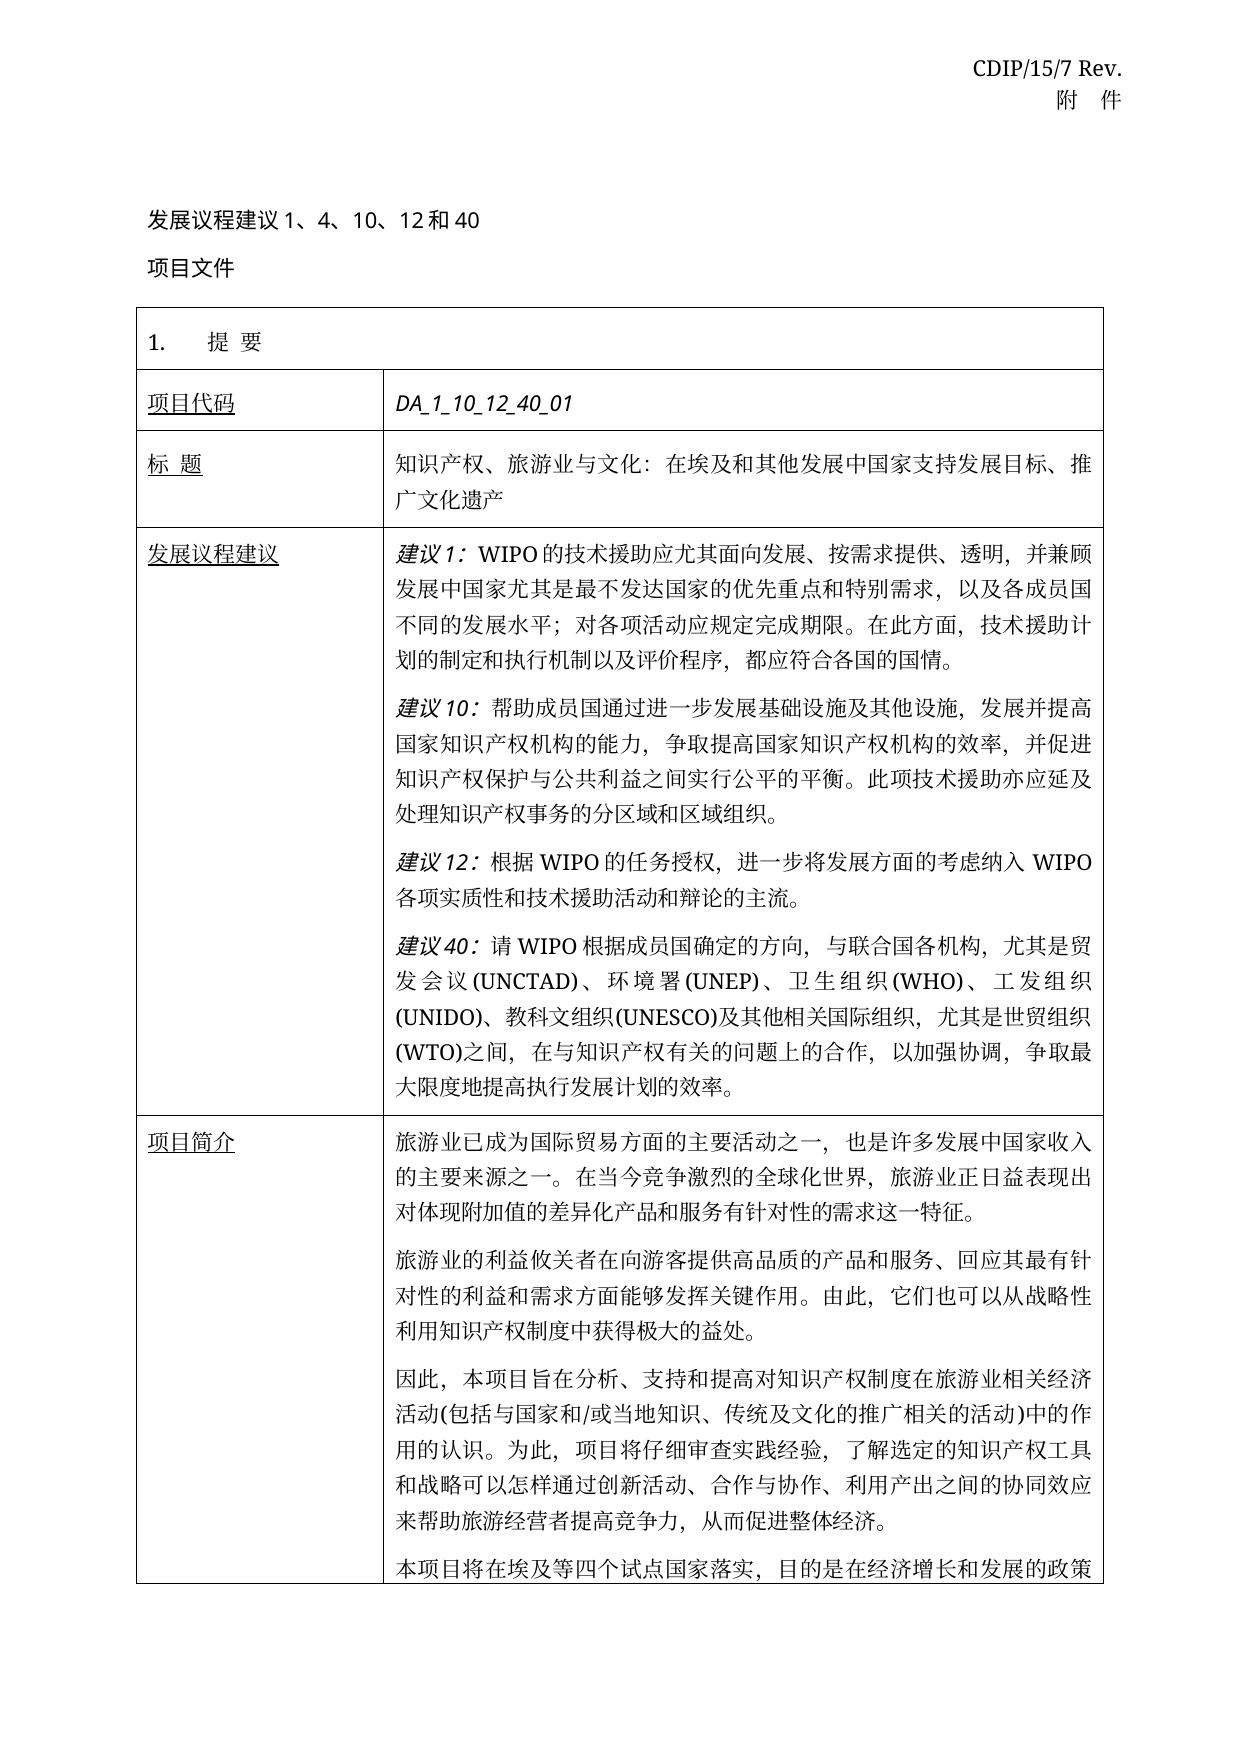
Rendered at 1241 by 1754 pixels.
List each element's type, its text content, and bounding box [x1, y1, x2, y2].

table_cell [384, 1116, 1103, 1583]
table_cell 标 题 [137, 431, 383, 527]
text 项目文件 [148, 247, 1122, 282]
table_cell 知识产权、旅游业与文化：在埃及和其他发展中国家支持发展目标、推广文化遗产 [384, 431, 1103, 527]
table_header 1. 提 要 [137, 308, 1103, 369]
text 发展议程建议1、4、10、12和40 [148, 199, 1122, 234]
table_cell 建议1：WIPO的技术援助应尤其面向发展、按需求提供、透明，并兼顾发展中国家尤其是最不发达国家的优先重点和特别需求，以及各成员国不同的发展水平；对各项活动应规定完成期限。在此方面，技术援助计划的制定和执行机制以及评价程序，都应符合各国的国情。 建议10：帮助成员国通过进一步发展基础设施及其他设施，发展并提高国家知识产权机构的能力，争取提高国家知识产权机构的效率，并促进知识产权保护与公共利益之间实行公平的平衡。此项技术援助亦应延及处理知识产权事务的分区域和区域组织。 建议12：根据WIPO的任务授权，进一步将发展方面的考虑纳入WIPO各项实质性和技术援助活动和辩论的主流。 建议40：请WIPO根据成员国确定的方向，与联合国各机构，尤其是贸发会议(UNCTAD)、环境署(UNEP)、卫生组织(WHO)、工发组织(UNIDO)、教科文组织(UNESCO)及其他相关国际组织，尤其是世贸组织(WTO)之间，在与知识产权有关的问题上的合作，以加强协调，争取最大限度地提高执行发展计划的效率。 [384, 528, 1103, 1114]
table_cell 项目代码 [137, 370, 383, 430]
table_cell 发展议程建议 [137, 528, 383, 1114]
table_cell DA_1_10_12_40_01 [384, 370, 1103, 430]
table_cell 项目简介 [137, 1116, 383, 1583]
